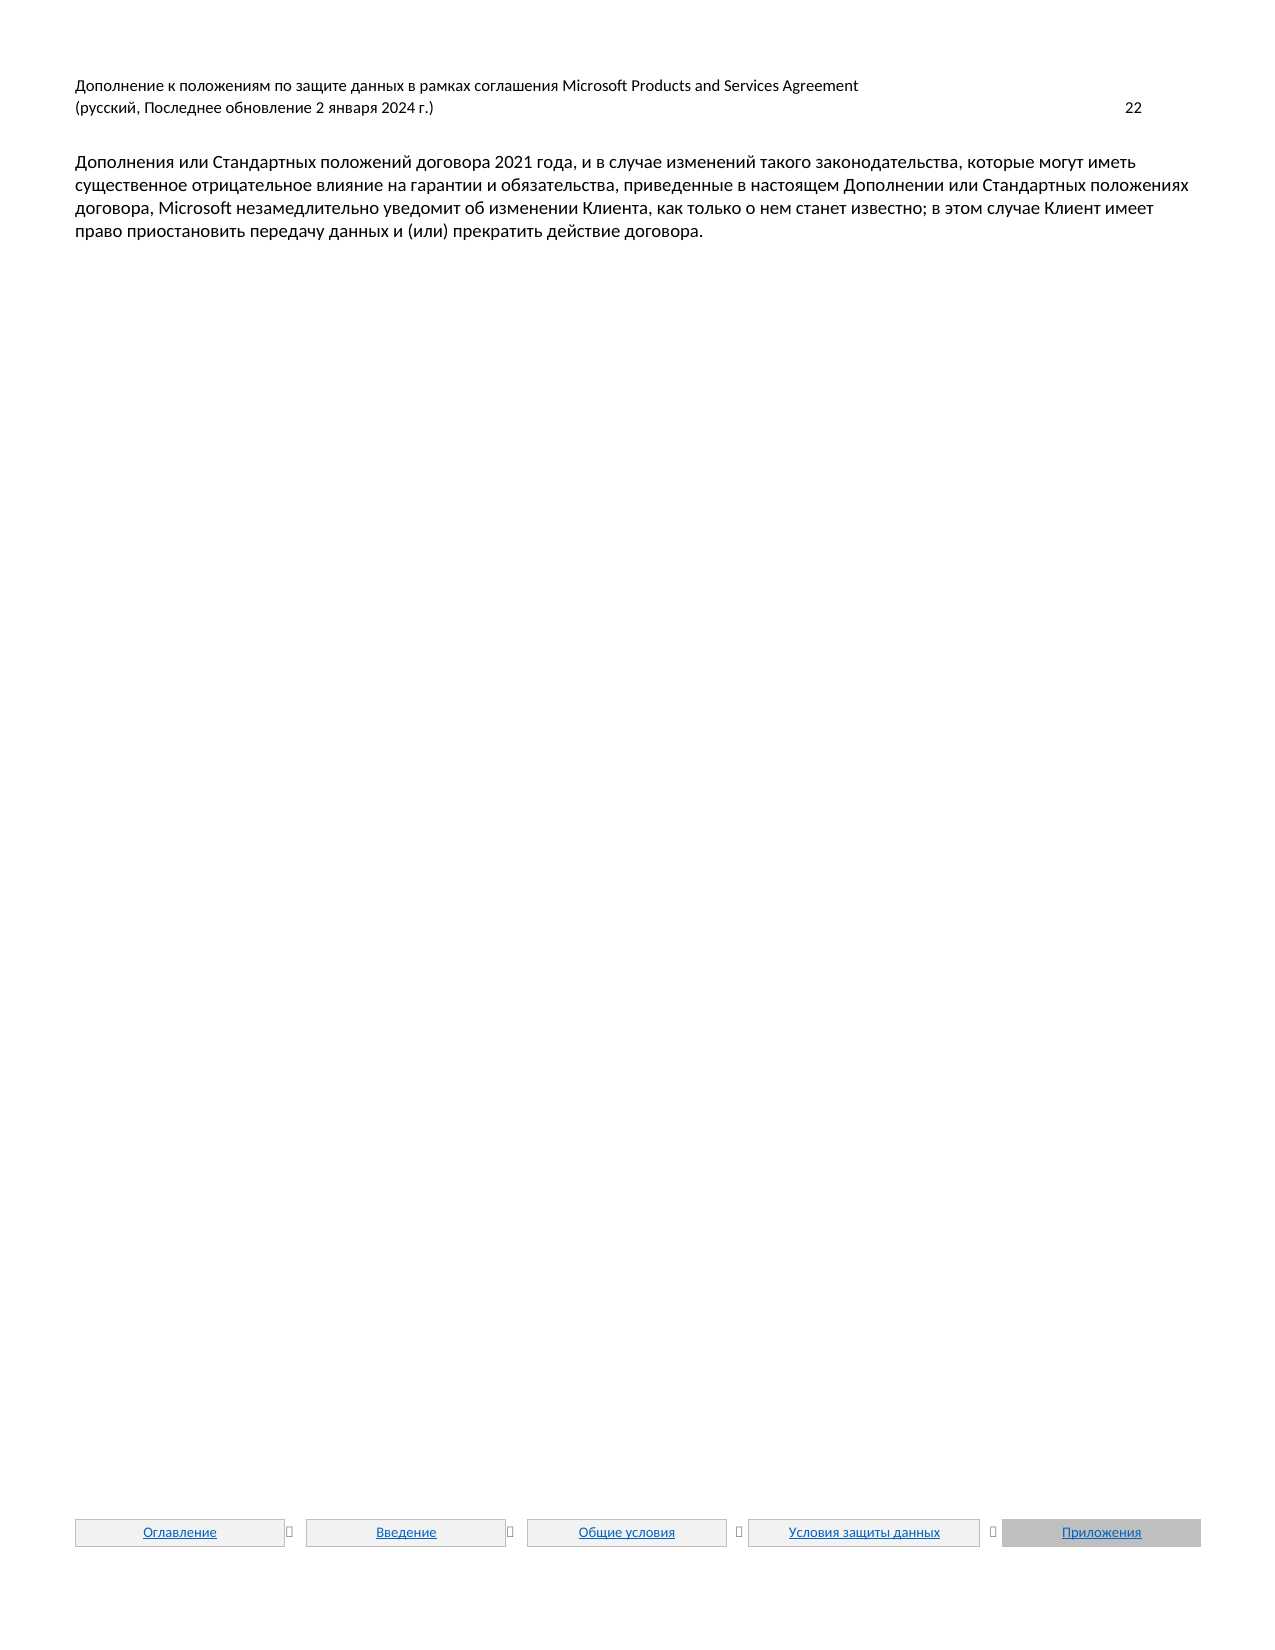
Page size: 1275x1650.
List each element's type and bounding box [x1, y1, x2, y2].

list [75, 150, 1200, 242]
